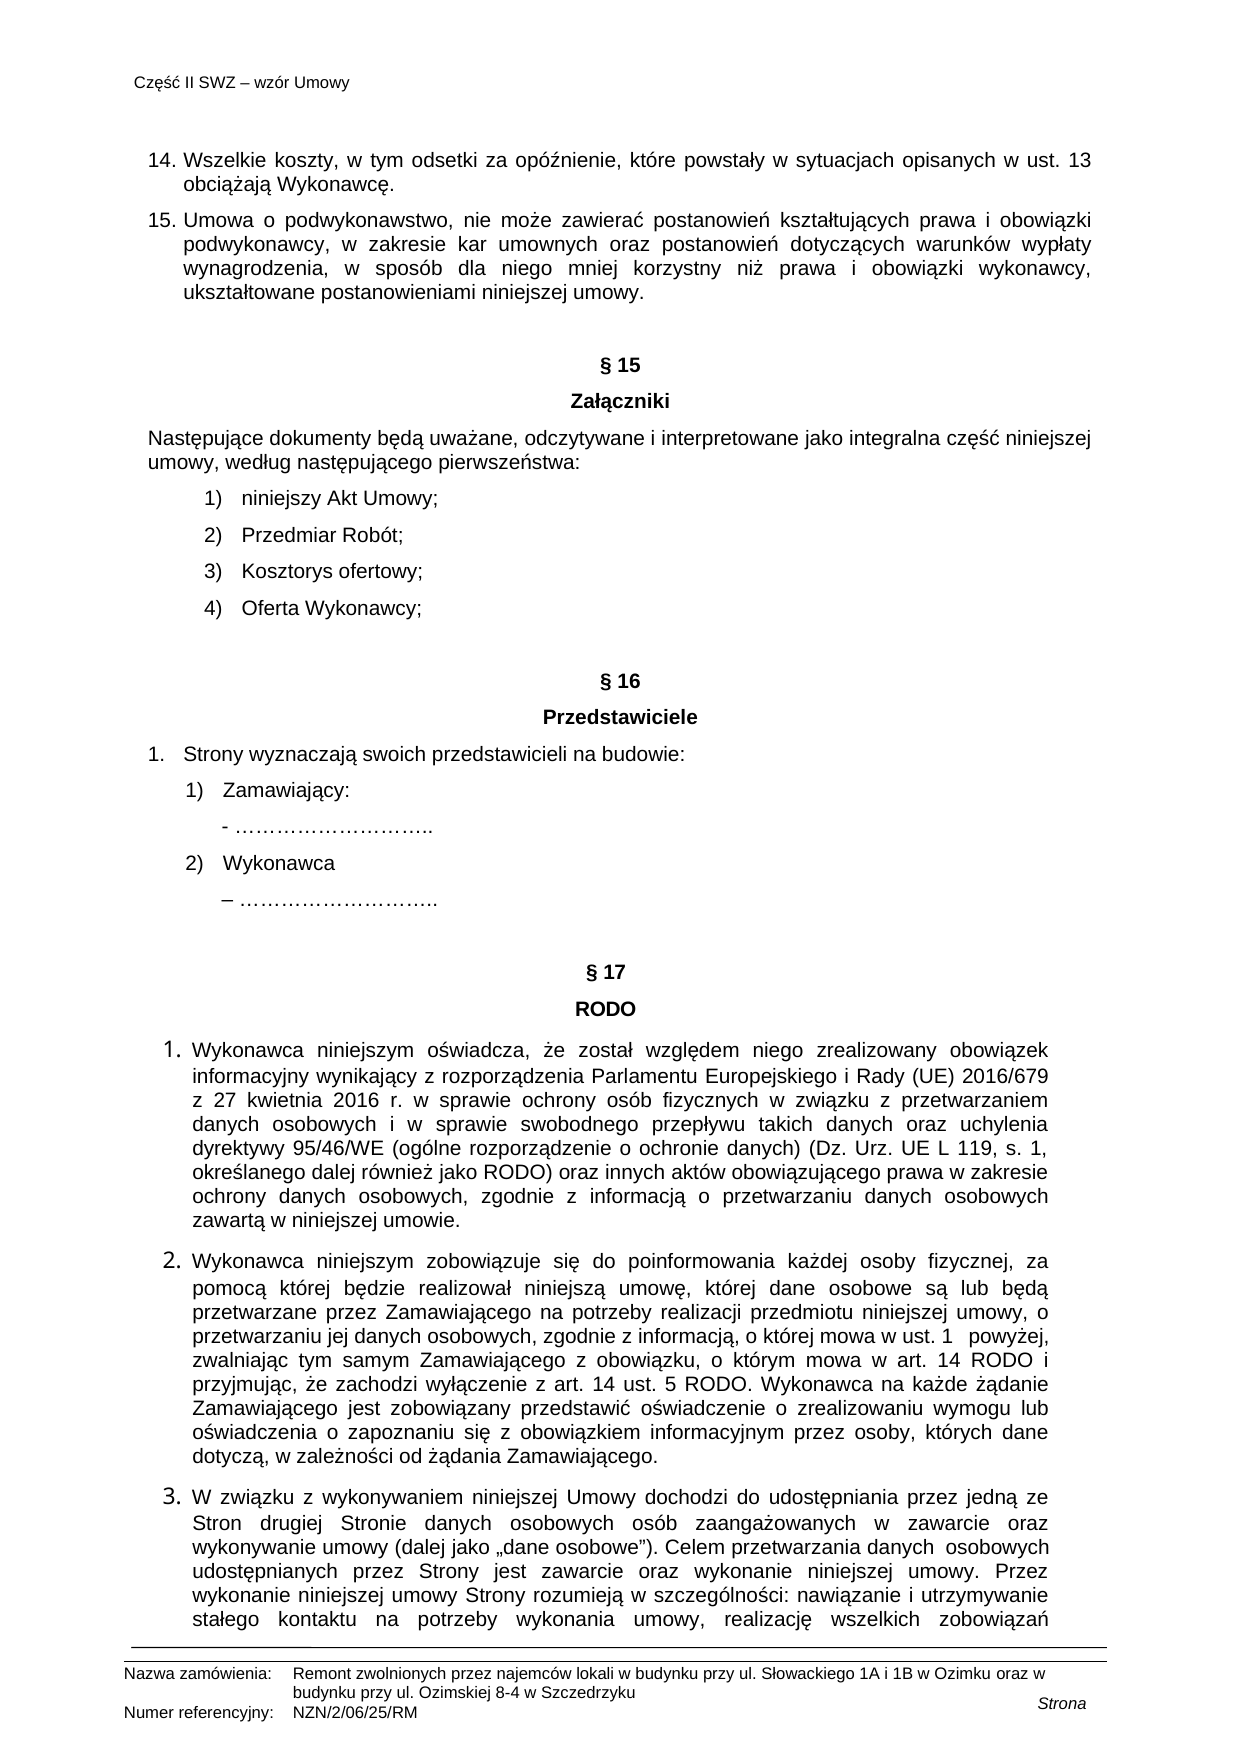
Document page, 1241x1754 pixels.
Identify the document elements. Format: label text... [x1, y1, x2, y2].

list Wszelkie koszty, w tym odsetki za opóźnienie, które powstały w sytuacjach opisanych w ust. 13 obciążają Wykonawcę. [148, 148, 1093, 196]
text – ……………………….. [221, 887, 1093, 911]
text Załączniki [148, 389, 1093, 413]
list Strony wyznaczają swoich przedstawicieli na budowie: [148, 741, 1093, 765]
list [162, 1480, 1049, 1631]
text RODO [148, 997, 1064, 1021]
text Następujące dokumenty będą uważane, odczytywane i interpretowane jako integralna część niniejszej umowy, według następującego pierwszeństwa: [148, 426, 1093, 474]
list Kosztorys ofertowy; [204, 559, 1093, 583]
text Przedstawiciele [148, 705, 1093, 729]
list Wykonawca [185, 851, 1093, 875]
text § 17 [148, 960, 1064, 984]
list Zamawiający: [185, 778, 1093, 802]
list niniejszy Akt Umowy; [204, 486, 1093, 510]
list Wykonawca niniejszym oświadcza, że został względem niego zrealizowany obowiązek informacyjny wynikający z rozporządzenia Parlamentu Europejskiego i Rady (UE) 2016/679 z 27 kwietnia 2016 r. w sprawie ochrony osób fizycznych w związku z przetwarzaniem danych osobowych i w sprawie swobodnego przepływu takich danych oraz uchylenia dyrektywy 95/46/WE (ogólne rozporządzenie o ochronie danych) (Dz. Urz. UE L 119, s. 1, określanego dalej również jako RODO) oraz innych aktów obowiązującego prawa w zakresie ochrony danych osobowych, zgodnie z informacją o przetwarzaniu danych osobowych zawartą w niniejszej umowie. [162, 1033, 1049, 1232]
text § 15 [148, 353, 1093, 377]
text - ……………………….. [221, 814, 1093, 838]
list Wykonawca niniejszym zobowiązuje się do poinformowania każdej osoby fizycznej, za pomocą której będzie realizował niniejszą umowę, której dane osobowe są lub będą przetwarzane przez Zamawiającego na potrzeby realizacji przedmiotu niniejszej umowy, o przetwarzaniu jej danych osobowych, zgodnie z informacją, o której mowa w ust. 1 powyżej, zwalniając tym samym Zamawiającego z obowiązku, o którym mowa w art. 14 RODO i przyjmując, że zachodzi wyłączenie z art. 14 ust. 5 RODO. Wykonawca na każde żądanie Zamawiającego jest zobowiązany przedstawić oświadczenie o zrealizowaniu wymogu lub oświadczenia o zapoznaniu się z obowiązkiem informacyjnym przez osoby, których dane dotyczą, w zależności od żądania Zamawiającego. [162, 1244, 1049, 1467]
text § 16 [148, 668, 1093, 692]
list Oferta Wykonawcy; [204, 596, 1093, 619]
list Przedmiar Robót; [204, 523, 1093, 547]
list Umowa o podwykonawstwo, nie może zawierać postanowień kształtujących prawa i obowiązki podwykonawcy, w zakresie kar umownych oraz postanowień dotyczących warunków wypłaty wynagrodzenia, w sposób dla niego mniej korzystny niż prawa i obowiązki wykonawcy, ukształtowane postanowieniami niniejszej umowy. [148, 208, 1093, 304]
